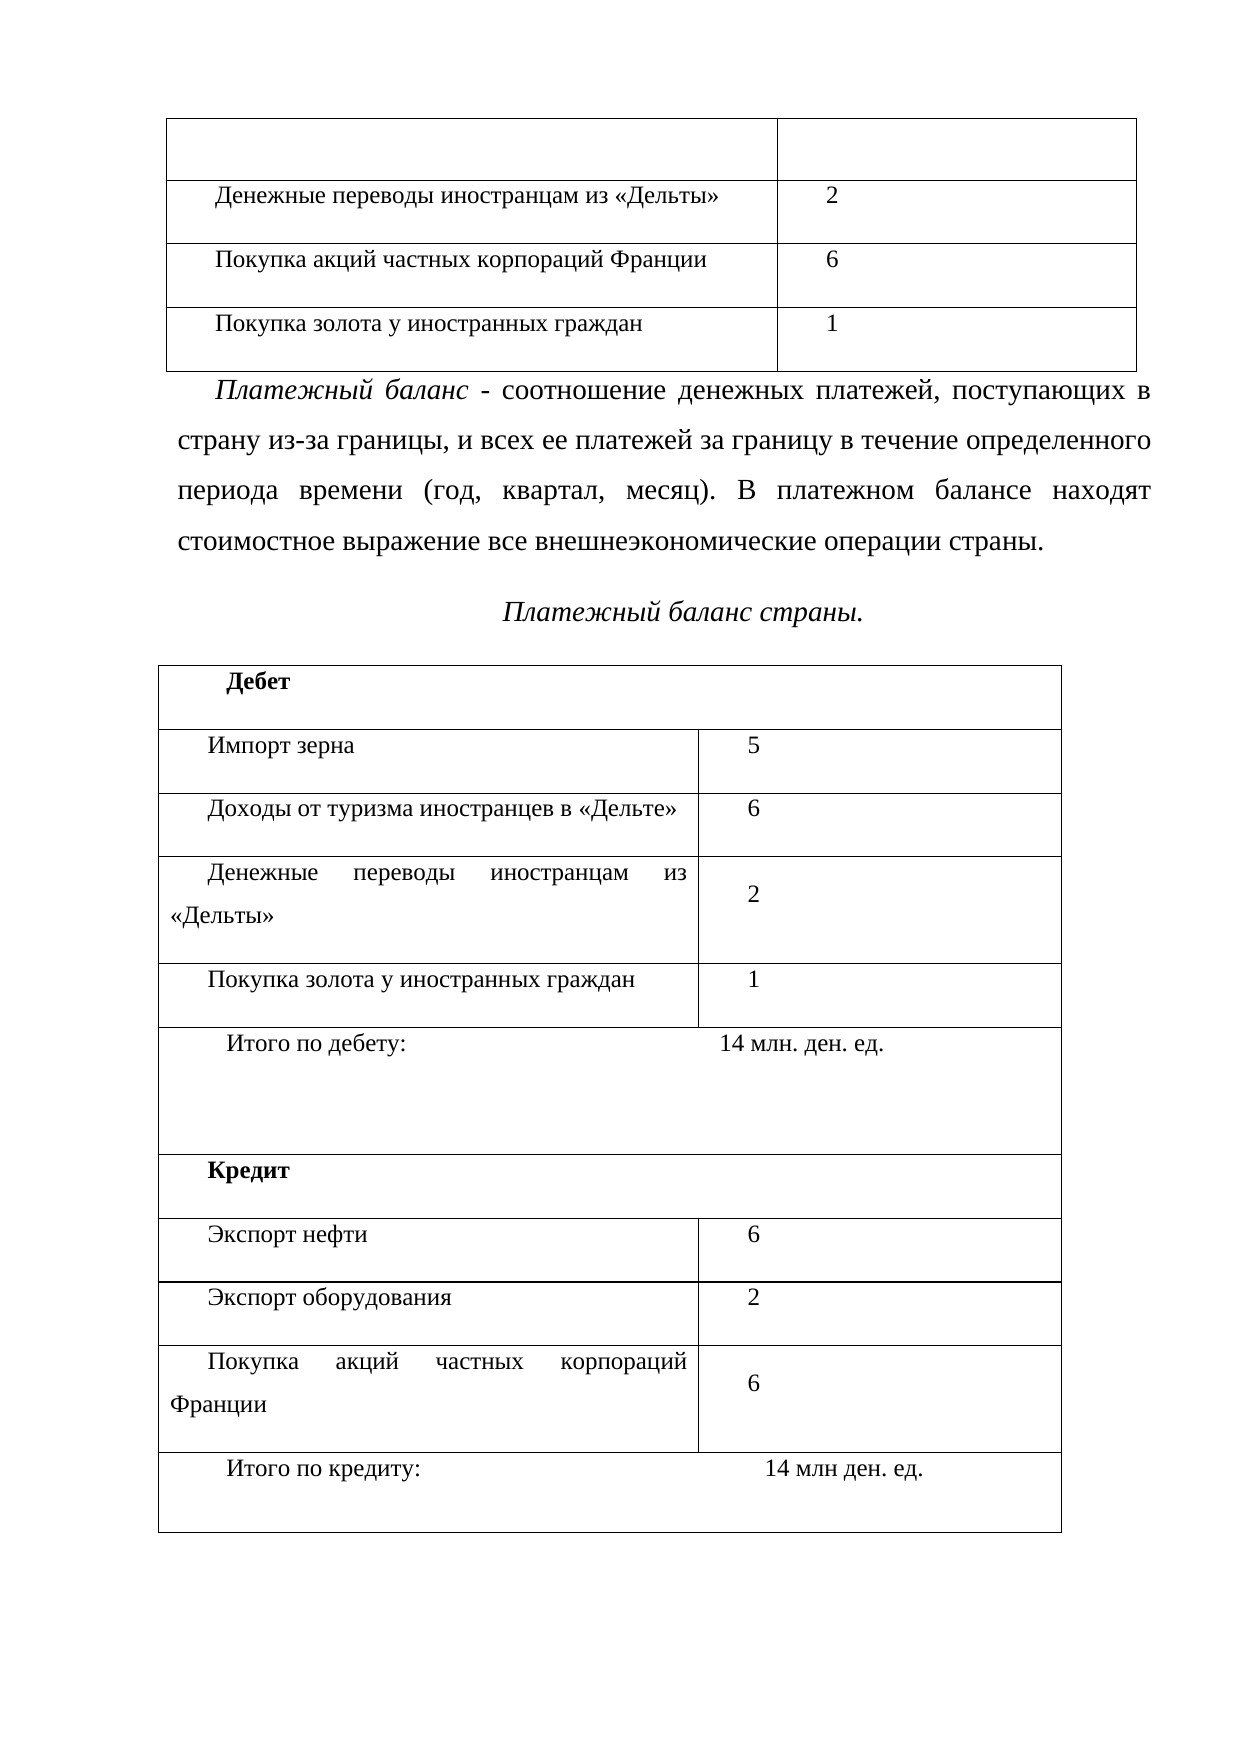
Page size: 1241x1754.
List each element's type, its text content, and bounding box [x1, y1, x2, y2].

table_cell 6 [778, 244, 1136, 307]
table_cell 2 [778, 181, 1136, 243]
table_cell 5 [699, 730, 1061, 792]
table_cell 6 [778, 119, 1136, 179]
table_cell Покупка золота у иностранных граждан [159, 964, 698, 1027]
table_cell 2 [699, 1283, 1061, 1345]
table_cell Импорт зерна [159, 730, 698, 792]
table_cell 1 [778, 308, 1136, 371]
table_cell Экспорт оборудования [159, 1283, 698, 1345]
table_cell Экспорт нефти [159, 1219, 698, 1281]
table_cell Покупка акций частных корпораций Франции [167, 244, 777, 307]
table_cell Покупка акций частных корпораций Франции [159, 1346, 698, 1452]
table_cell Кредит [159, 1155, 1061, 1218]
text Платежный баланс - соотношение денежных платежей, поступающих в страну из-за границы, и всех ее платежей за границу в течение определенного периода времени (год, квартал, месяц). В платежном балансе находят стоимостное выражение все внешнеэкономические операции страны. [177, 372, 1152, 556]
table_cell Денежные переводы иностранцам из «Дельты» [159, 857, 698, 963]
table_cell Доходы от туризма иностранцев в «Дельте» [159, 794, 698, 856]
table_cell 1 [699, 964, 1061, 1027]
table_cell 6 [699, 1346, 1061, 1452]
table_cell 2 [699, 857, 1061, 963]
table_cell 6 [699, 1219, 1061, 1281]
table_cell Итого по дебету: 14 млн. ден. ед. [159, 1028, 1061, 1154]
table_cell Покупка золота у иностранных граждан [167, 308, 777, 371]
table_cell Денежные переводы иностранцам из «Дельты» [167, 181, 777, 243]
table_header Дебет [159, 666, 1061, 729]
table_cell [167, 119, 777, 179]
text Платежный баланс страны. [177, 594, 1152, 627]
table_cell Итого по кредиту: 14 млн ден. ед. [159, 1453, 1061, 1532]
table_cell 6 [699, 794, 1061, 856]
